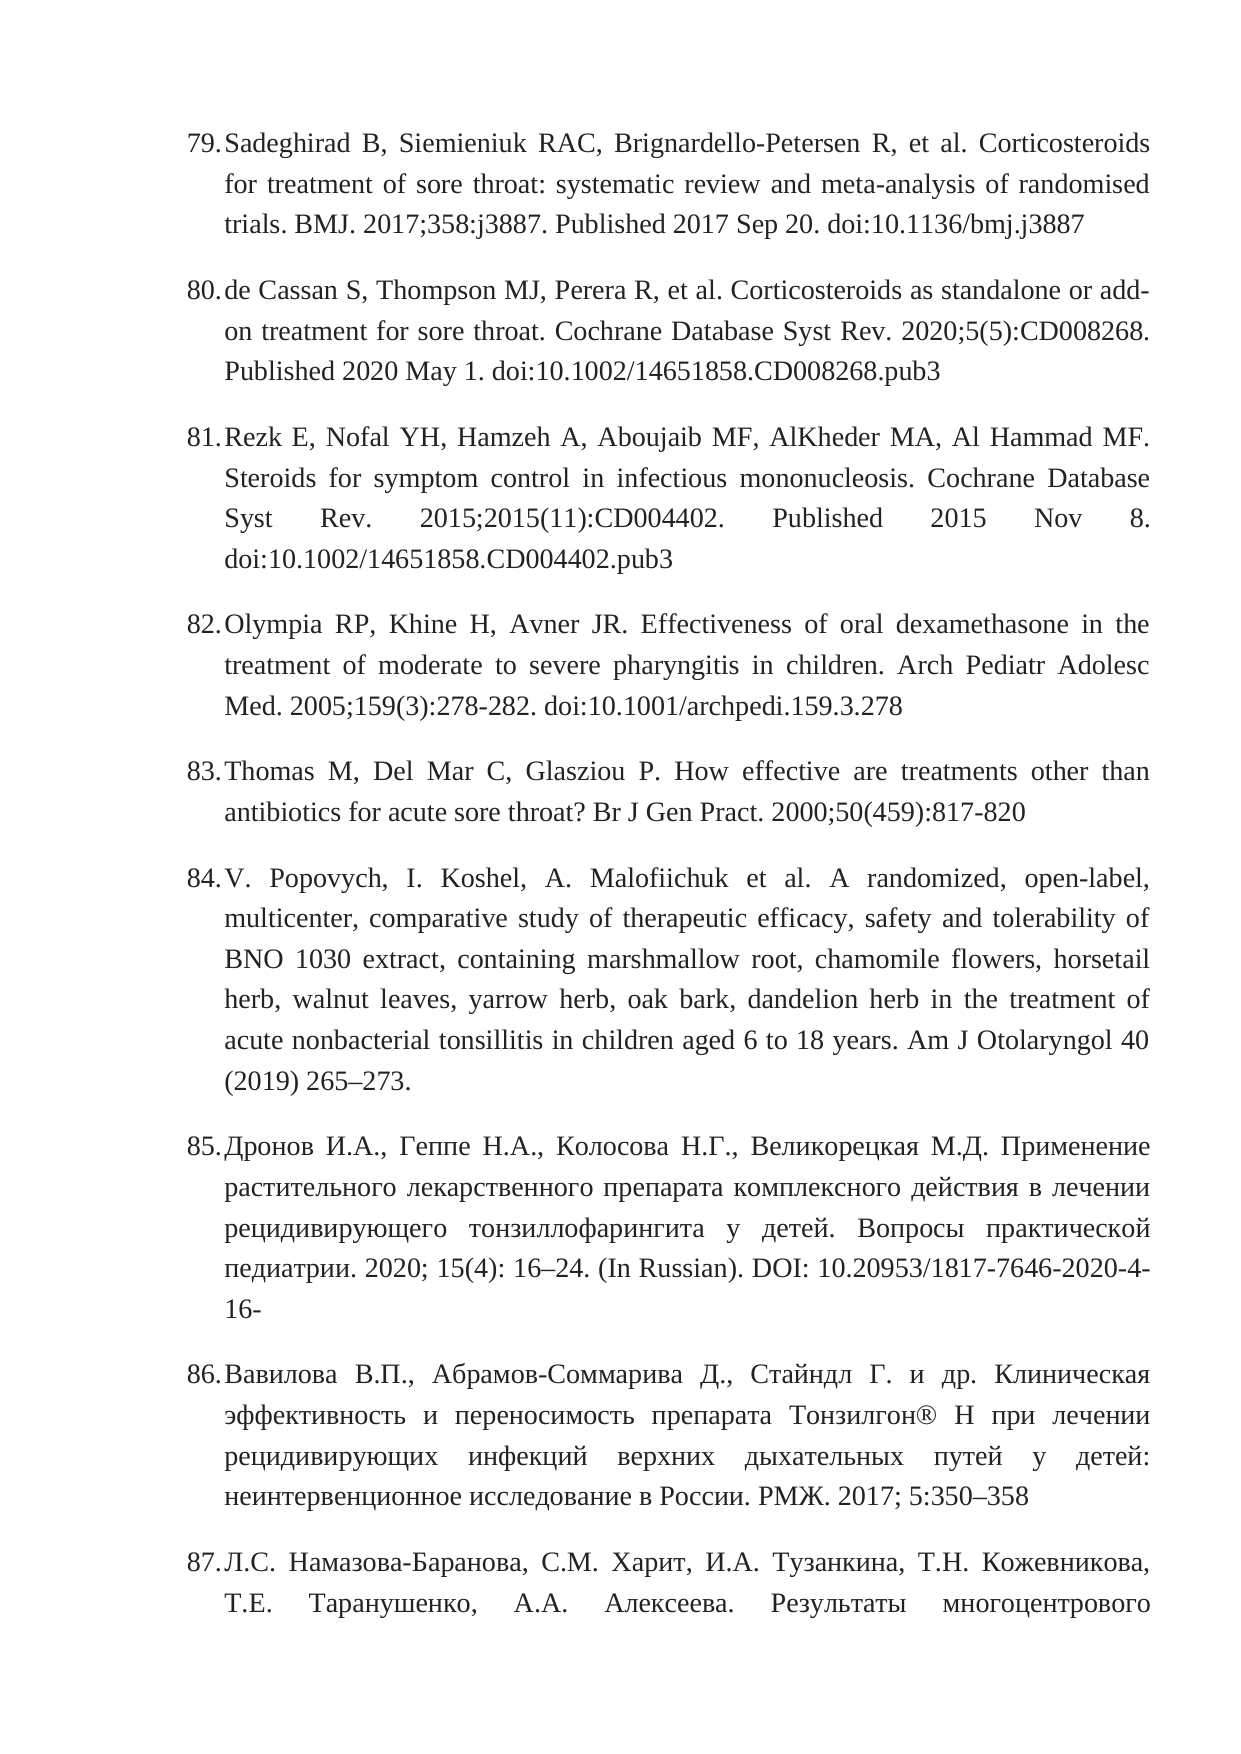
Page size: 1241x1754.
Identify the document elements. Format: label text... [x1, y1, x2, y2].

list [187, 1537, 1152, 1618]
list Sadeghirad B, Siemieniuk RAC, Brignardello-Petersen R, et al. Corticosteroids for treatment of sore throat: systematic review and meta-analysis of randomised trials. BMJ. 2017;358:j3887. Published 2017 Sep 20. doi:10.1136/bmj.j3887 [187, 118, 1152, 240]
list Rezk E, Nofal YH, Hamzeh A, Aboujaib MF, AlKheder MA, Al Hammad MF. Steroids for symptom control in infectious mononucleosis. Cochrane Database Syst Rev. 2015;2015(11):CD004402. Published 2015 Nov 8. doi:10.1002/14651858.CD004402.pub3 [187, 412, 1152, 574]
list Дронов И.А., Геппе Н.А., Колосова Н.Г., Великорецкая М.Д. Применение растительного лекарственного препарата комплексного действия в лечении рецидивирующего тонзиллофарингита у детей. Вопросы практической педиатрии. 2020; 15(4): 16–24. (In Russian). DOI: 10.20953/1817-7646-2020-4-16- [187, 1121, 1152, 1324]
list Thomas M, Del Mar C, Glasziou P. How effective are treatments other than antibiotics for acute sore throat? Br J Gen Pract. 2000;50(459):817-820 [187, 746, 1152, 827]
list Вавилова В.П., Абрамов-Соммарива Д., Стайндл Г. и др. Клиническая эффективность и переносимость препарата Тонзилгон® Н при лечении рецидивирующих инфекций верхних дыхательных путей у детей: неинтервенционное исследование в России. РМЖ. 2017; 5:350–358 [187, 1349, 1152, 1512]
list Olympia RP, Khine H, Avner JR. Effectiveness of oral dexamethasone in the treatment of moderate to severe pharyngitis in children. Arch Pediatr Adolesc Med. 2005;159(3):278-282. doi:10.1001/archpedi.159.3.278 [187, 599, 1152, 721]
list V. Popovych, I. Koshel, A. Malofiichuk et al. A randomized, open-label, multicenter, comparative study of therapeutic efficacy, safety and tolerability of BNO 1030 extract, containing marshmallow root, chamomile flowers, horsetail herb, walnut leaves, yarrow herb, oak bark, dandelion herb in the treatment of acute nonbacterial tonsillitis in children aged 6 to 18 years. Am J Otolaryngol 40 (2019) 265–273. [187, 852, 1152, 1096]
list de Cassan S, Thompson MJ, Perera R, et al. Corticosteroids as standalone or add-on treatment for sore throat. Cochrane Database Syst Rev. 2020;5(5):CD008268. Published 2020 May 1. doi:10.1002/14651858.CD008268.pub3 [187, 265, 1152, 387]
